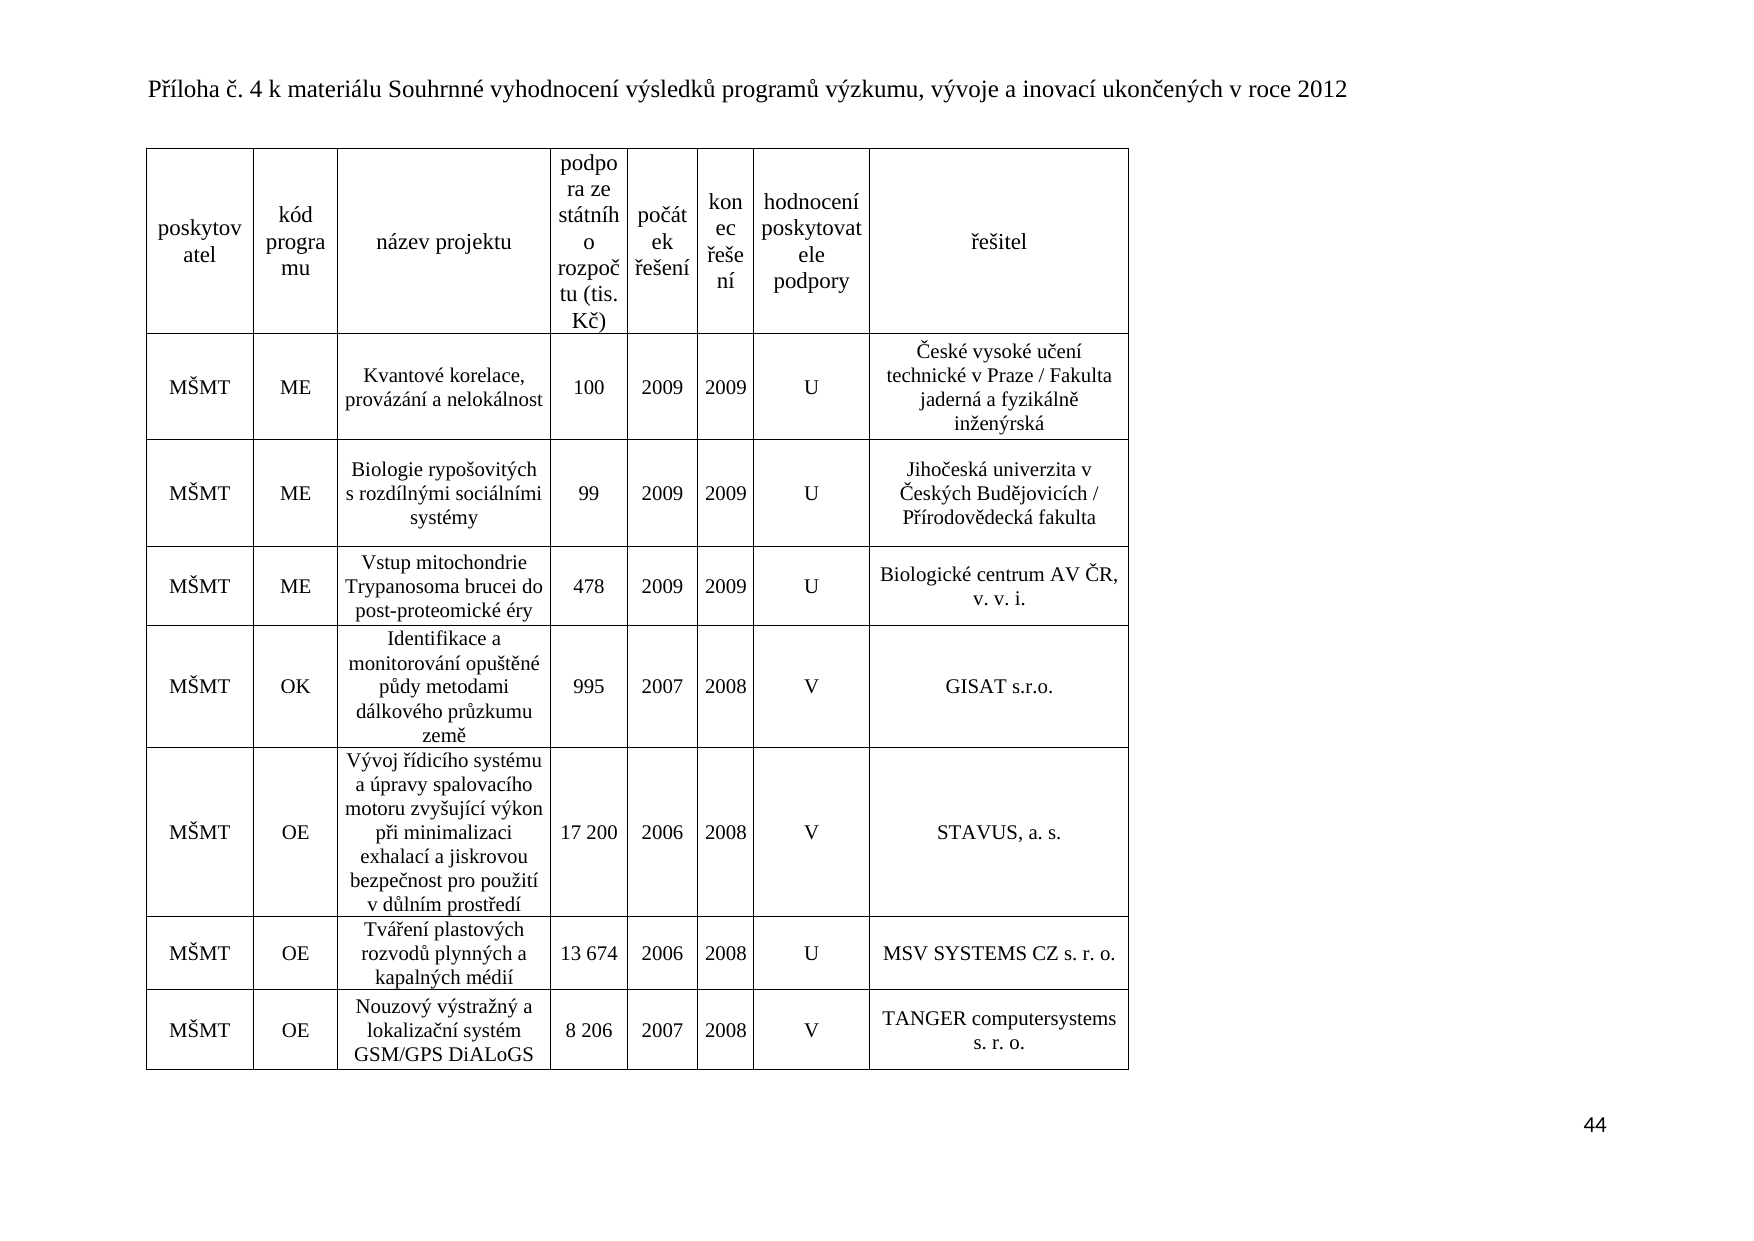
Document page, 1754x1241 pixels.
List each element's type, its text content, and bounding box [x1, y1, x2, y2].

table_cell Biologické centrum AV ČR, v. v. i. [870, 547, 1128, 625]
table_cell Jihočeská univerzita v Českých Budějovicích / Přírodovědecká fakulta [870, 440, 1128, 546]
table_cell 8 206 [551, 990, 627, 1069]
table_cell ME [254, 547, 337, 625]
table_cell V [754, 626, 869, 747]
table_cell U [754, 334, 869, 439]
table_cell 2009 [628, 440, 697, 546]
table_header řešitel [870, 149, 1128, 333]
table_cell Tváření plastových rozvodů plynných a kapalných médií [338, 917, 550, 989]
table_cell 2008 [698, 990, 753, 1069]
table_cell ME [254, 334, 337, 439]
table_cell ME [254, 440, 337, 546]
table_cell GISAT s.r.o. [870, 626, 1128, 747]
table_cell 2008 [698, 748, 753, 916]
table_header kód programu [254, 149, 337, 333]
table_cell 478 [551, 547, 627, 625]
table_cell 100 [551, 334, 627, 439]
table_cell České vysoké učení technické v Praze / Fakulta jaderná a fyzikálně inženýrská [870, 334, 1128, 439]
table_cell OE [254, 748, 337, 916]
table_cell MŠMT [147, 334, 253, 439]
table_cell 2009 [698, 334, 753, 439]
table_cell Biologie rypošovitých s rozdílnými sociálními systémy [338, 440, 550, 546]
table_cell 2006 [628, 917, 697, 989]
table_cell 13 674 [551, 917, 627, 989]
table_cell 995 [551, 626, 627, 747]
table_cell 2008 [698, 626, 753, 747]
table_cell 2009 [698, 547, 753, 625]
table_cell OE [254, 917, 337, 989]
table_cell OK [254, 626, 337, 747]
table_cell Kvantové korelace, provázání a nelokálnost [338, 334, 550, 439]
table_cell MSV SYSTEMS CZ s. r. o. [870, 917, 1128, 989]
table_header hodnocení poskytovatele podpory [754, 149, 869, 333]
table_cell U [754, 547, 869, 625]
table_cell Vývoj řídicího systému a úpravy spalovacího motoru zvyšující výkon při minimalizaci exhalací a jiskrovou bezpečnost pro použití v důlním prostředí [338, 748, 550, 916]
table_cell MŠMT [147, 917, 253, 989]
table_cell 2007 [628, 626, 697, 747]
table_cell 2006 [628, 748, 697, 916]
table_cell V [754, 990, 869, 1069]
table_cell 2007 [628, 990, 697, 1069]
table_cell 2009 [698, 440, 753, 546]
table_cell Nouzový výstražný a lokalizační systém GSM/GPS DiALoGS [338, 990, 550, 1069]
table_cell U [754, 440, 869, 546]
table_header název projektu [338, 149, 550, 333]
table_cell 17 200 [551, 748, 627, 916]
table_cell MŠMT [147, 748, 253, 916]
table_cell 2009 [628, 334, 697, 439]
table_cell MŠMT [147, 626, 253, 747]
table_header počátek řešení [628, 149, 697, 333]
table_cell 2008 [698, 917, 753, 989]
table_cell V [754, 748, 869, 916]
table_cell U [754, 917, 869, 989]
table_header konec řešení [698, 149, 753, 333]
table_cell TANGER computersystems s. r. o. [870, 990, 1128, 1069]
table_header podpora ze státního rozpočtu (tis. Kč) [551, 149, 627, 333]
table_header poskytovatel [147, 149, 253, 333]
table_cell Identifikace a monitorování opuštěné půdy metodami dálkového průzkumu země [338, 626, 550, 747]
table_cell OE [254, 990, 337, 1069]
table_cell MŠMT [147, 440, 253, 546]
table_cell 99 [551, 440, 627, 546]
table_cell MŠMT [147, 990, 253, 1069]
table_cell 2009 [628, 547, 697, 625]
table_cell STAVUS, a. s. [870, 748, 1128, 916]
table_cell Vstup mitochondrie Trypanosoma brucei do post-proteomické éry [338, 547, 550, 625]
table_cell MŠMT [147, 547, 253, 625]
